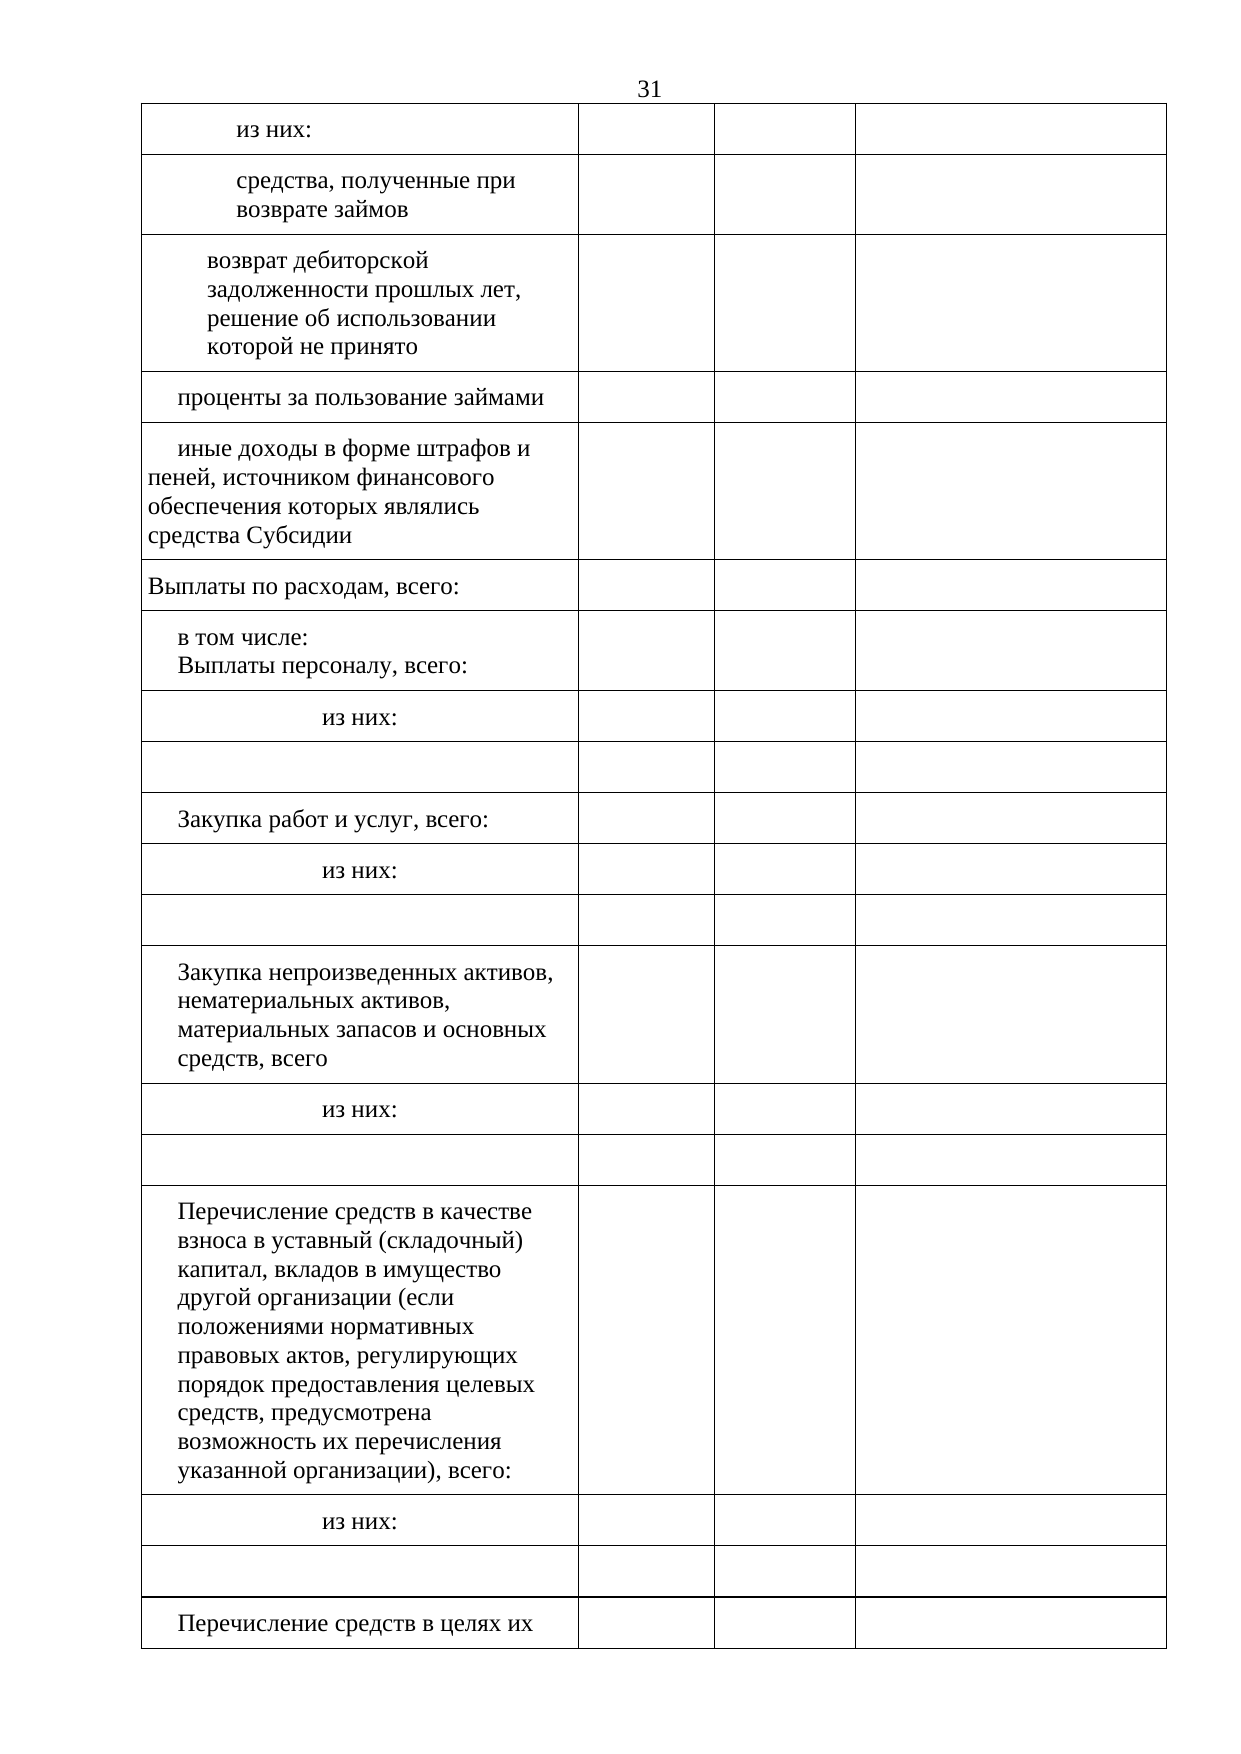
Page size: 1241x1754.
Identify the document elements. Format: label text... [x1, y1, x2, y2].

table_cell [715, 1598, 855, 1647]
table_cell [856, 895, 1166, 945]
table_cell [856, 104, 1166, 154]
table_cell [579, 235, 714, 371]
table_cell [856, 946, 1166, 1082]
table_cell [715, 793, 855, 843]
table_cell [856, 1598, 1166, 1647]
table_cell [856, 793, 1166, 843]
table_cell [142, 895, 578, 945]
table_cell [715, 1546, 855, 1596]
table_cell [715, 1186, 855, 1494]
table_cell [142, 1546, 578, 1596]
table_cell [579, 560, 714, 610]
table_cell возврат дебиторской задолженности прошлых лет, решение об использовании которой не принято [142, 235, 578, 371]
table_cell [715, 104, 855, 154]
table_cell [579, 104, 714, 154]
table_cell [715, 844, 855, 894]
table_cell из них: [142, 1084, 578, 1133]
table_cell [579, 611, 714, 690]
table_cell [715, 155, 855, 233]
table_cell [715, 235, 855, 371]
table_cell [579, 155, 714, 233]
table_cell [856, 1495, 1166, 1545]
table_cell [856, 1546, 1166, 1596]
table_cell из них: [142, 1495, 578, 1545]
table_cell [856, 1135, 1166, 1184]
table_cell [715, 742, 855, 792]
table_cell [856, 691, 1166, 741]
table_cell проценты за пользование займами [142, 372, 578, 422]
table_cell [579, 423, 714, 559]
table_cell [579, 946, 714, 1082]
table_cell [856, 560, 1166, 610]
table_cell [142, 1598, 578, 1647]
table_cell [715, 1084, 855, 1133]
table_cell Закупка непроизведенных активов, нематериальных активов, материальных запасов и основных средств, всего [142, 946, 578, 1082]
table_cell [715, 895, 855, 945]
table_cell [579, 1186, 714, 1494]
table_cell [856, 742, 1166, 792]
table_cell иные доходы в форме штрафов и пеней, источником финансового обеспечения которых являлись средства Субсидии [142, 423, 578, 559]
table_cell [715, 423, 855, 559]
table_cell Перечисление средств в качестве взноса в уставный (складочный) капитал, вкладов в имущество другой организации (если положениями нормативных правовых актов, регулирующих порядок предоставления целевых средств, предусмотрена возможность их перечисления указанной организации), всего: [142, 1186, 578, 1494]
table_cell [856, 844, 1166, 894]
table_cell [579, 793, 714, 843]
table_cell [856, 1084, 1166, 1133]
table_cell Выплаты по расходам, всего: [142, 560, 578, 610]
table_cell [715, 1135, 855, 1184]
table_cell [856, 423, 1166, 559]
table_cell [856, 372, 1166, 422]
table_cell [579, 1135, 714, 1184]
table_cell [856, 155, 1166, 233]
table_cell [856, 1186, 1166, 1494]
table_cell из них: [142, 844, 578, 894]
table_cell в том числе: Выплаты персоналу, всего: [142, 611, 578, 690]
table_cell [142, 742, 578, 792]
table_cell [579, 1598, 714, 1647]
table_cell [579, 1495, 714, 1545]
table_cell [856, 611, 1166, 690]
table_cell [715, 372, 855, 422]
table_cell [715, 560, 855, 610]
table_cell [579, 1546, 714, 1596]
table_cell [715, 611, 855, 690]
table_cell из них: [142, 104, 578, 154]
table_cell [579, 844, 714, 894]
table_cell [579, 1084, 714, 1133]
table_cell [142, 1135, 578, 1184]
table_cell из них: [142, 691, 578, 741]
table_cell [715, 1495, 855, 1545]
table_cell [856, 235, 1166, 371]
table_cell [579, 895, 714, 945]
table_cell средства, полученные при возврате займов [142, 155, 578, 233]
table_cell [715, 946, 855, 1082]
table_cell Закупка работ и услуг, всего: [142, 793, 578, 843]
table_cell [715, 691, 855, 741]
table_cell [579, 372, 714, 422]
table_cell [579, 691, 714, 741]
table_cell [579, 742, 714, 792]
